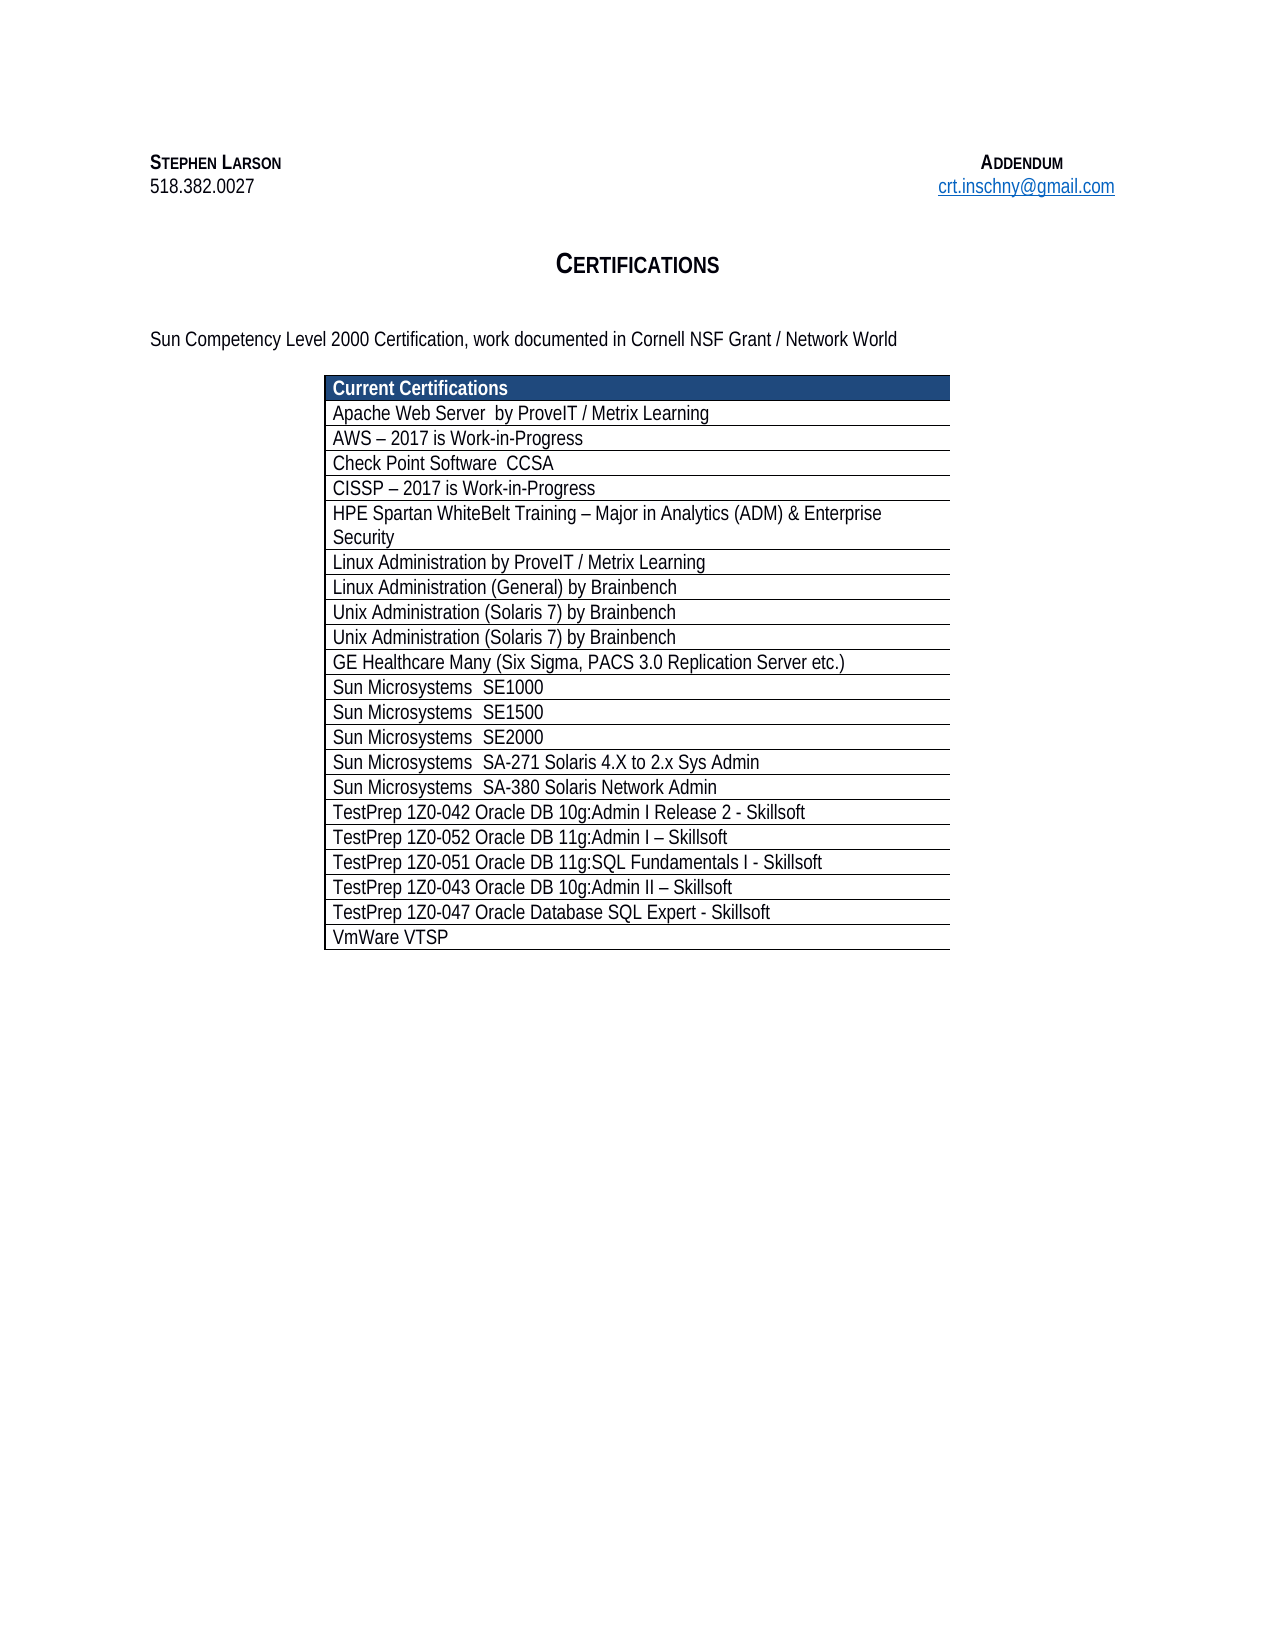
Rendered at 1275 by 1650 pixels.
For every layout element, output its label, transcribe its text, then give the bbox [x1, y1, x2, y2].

table_cell Linux Administration (General) by Brainbench [326, 575, 950, 599]
table_cell VmWare VTSP [326, 925, 950, 949]
table_cell TestPrep 1Z0-043 Oracle DB 10g:Admin II – Skillsoft [326, 875, 950, 899]
table_cell TestPrep 1Z0-052 Oracle DB 11g:Admin I – Skillsoft [326, 825, 950, 849]
table_cell Apache Web Server by ProveIT / Metrix Learning [326, 401, 950, 425]
table_cell Sun Microsystems SA-380 Solaris Network Admin [326, 775, 950, 799]
table_cell Sun Microsystems SE1000 [326, 675, 950, 699]
table_cell Unix Administration (Solaris 7) by Brainbench [326, 600, 950, 624]
table_cell TestPrep 1Z0-042 Oracle DB 10g:Admin I Release 2 - Skillsoft [326, 800, 950, 824]
table_cell Sun Microsystems SA-271 Solaris 4.X to 2.x Sys Admin [326, 750, 950, 774]
table_cell HPE Spartan WhiteBelt Training – Major in Analytics (ADM) & Enterprise Security [326, 501, 950, 549]
text Stephen Larson Addendum [150, 150, 1125, 174]
table_cell AWS – 2017 is Work-in-Progress [326, 426, 950, 450]
table_cell CISSP – 2017 is Work-in-Progress [326, 476, 950, 500]
table_cell Check Point Software CCSA [326, 451, 950, 475]
table_cell Linux Administration by ProveIT / Metrix Learning [326, 550, 950, 574]
text Certifications [150, 246, 1125, 279]
table_cell Sun Microsystems SE2000 [326, 725, 950, 749]
table_header Current Certifications [326, 376, 950, 400]
table_cell GE Healthcare Many (Six Sigma, PACS 3.0 Replication Server etc.) [326, 650, 950, 674]
table_cell Sun Microsystems SE1500 [326, 700, 950, 724]
table_cell TestPrep 1Z0-051 Oracle DB 11g:SQL Fundamentals I - Skillsoft [326, 850, 950, 874]
table_cell Unix Administration (Solaris 7) by Brainbench [326, 625, 950, 649]
text Sun Competency Level 2000 Certification, work documented in Cornell NSF Grant / Network World [150, 327, 1125, 351]
table_cell TestPrep 1Z0-047 Oracle Database SQL Expert - Skillsoft [326, 900, 950, 924]
text 518.382.0027 crt.inschny@gmail.com [150, 174, 1125, 198]
